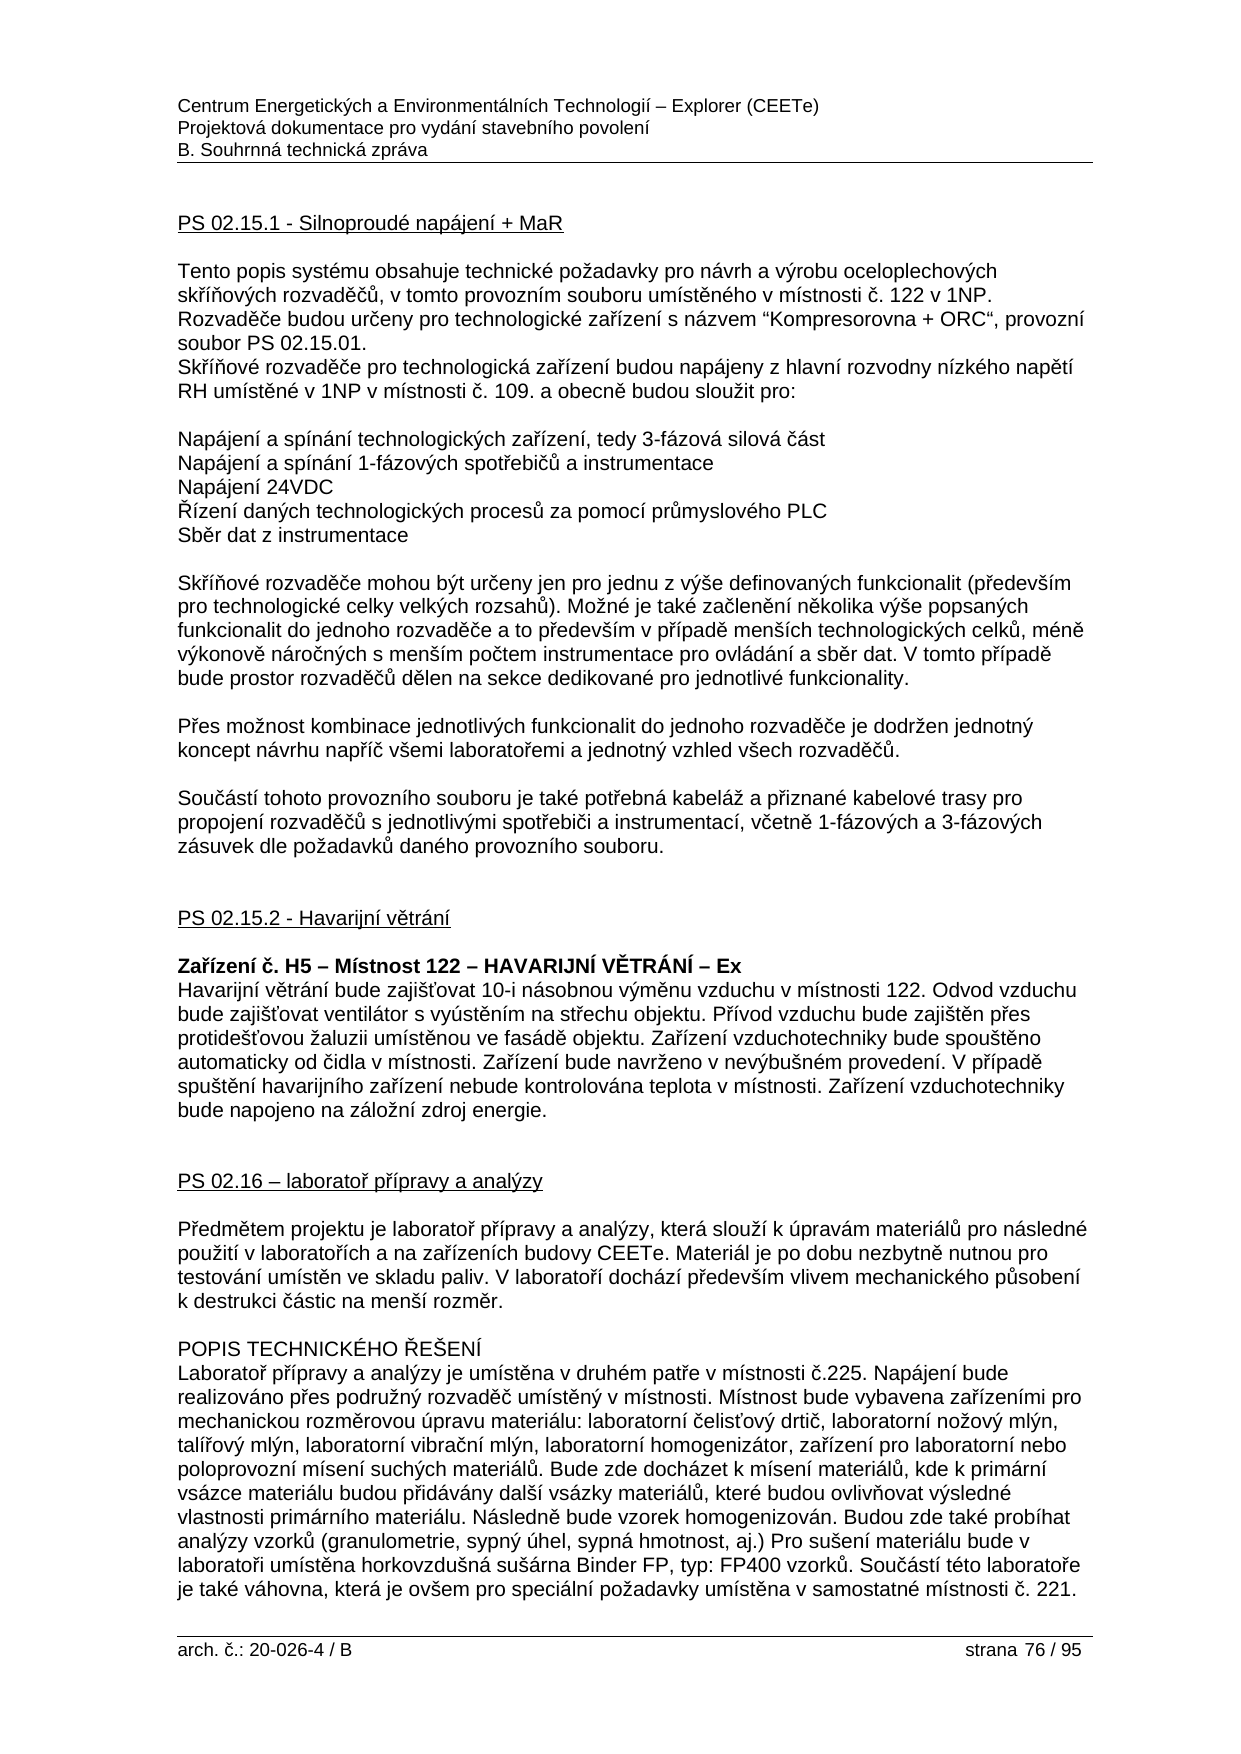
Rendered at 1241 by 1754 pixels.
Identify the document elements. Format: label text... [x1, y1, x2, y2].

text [177, 1361, 1093, 1601]
text Skříňové rozvaděče pro technologická zařízení budou napájeny z hlavní rozvodny nízkého napětí RH umístěné v 1NP v místnosti č. 109. a obecně budou sloužit pro: [177, 355, 1093, 403]
text Řízení daných technologických procesů za pomocí průmyslového PLC [177, 498, 1093, 522]
text Tento popis systému obsahuje technické požadavky pro návrh a výrobu oceloplechových skříňových rozvaděčů, v tomto provozním souboru umístěného v místnosti č. 122 v 1NP. Rozvaděče budou určeny pro technologické zařízení s názvem “Kompresorovna + ORC“, provozní soubor PS 02.15.01. [177, 259, 1093, 355]
text Sběr dat z instrumentace [177, 522, 1093, 546]
text Zařízení č. H5 – Místnost 122 – HAVARIJNÍ VĚTRÁNÍ – Ex [177, 954, 1093, 978]
text Předmětem projektu je laboratoř přípravy a analýzy, která slouží k úpravám materiálů pro následné použití v laboratořích a na zařízeních budovy CEETe. Materiál je po dobu nezbytně nutnou pro testování umístěn ve skladu paliv. V laboratoří dochází především vlivem mechanického působení k destrukci částic na menší rozměr. [177, 1217, 1093, 1313]
text Napájení a spínání technologických zařízení, tedy 3-fázová silová část [177, 427, 1093, 451]
text Skříňové rozvaděče mohou být určeny jen pro jednu z výše definovaných funkcionalit (především pro technologické celky velkých rozsahů). Možné je také začlenění několika výše popsaných funkcionalit do jednoho rozvaděče a to především v případě menších technologických celků, méně výkonově náročných s menším počtem instrumentace pro ovládání a sběr dat. V tomto případě bude prostor rozvaděčů dělen na sekce dedikované pro jednotlivé funkcionality. [177, 570, 1093, 690]
text Součástí tohoto provozního souboru je také potřebná kabeláž a přiznané kabelové trasy pro propojení rozvaděčů s jednotlivými spotřebiči a instrumentací, včetně 1-fázových a 3-fázových zásuvek dle požadavků daného provozního souboru. [177, 786, 1093, 858]
text PS 02.15.2 - Havarijní větrání [177, 906, 1093, 930]
text PS 02.15.1 - Silnoproudé napájení + MaR [177, 211, 1093, 235]
text POPIS TECHNICKÉHO ŘEŠENÍ [177, 1337, 1093, 1361]
text PS 02.16 – laboratoř přípravy a analýzy [177, 1169, 1093, 1193]
text Napájení 24VDC [177, 474, 1093, 498]
text Přes možnost kombinace jednotlivých funkcionalit do jednoho rozvaděče je dodržen jednotný koncept návrhu napříč všemi laboratořemi a jednotný vzhled všech rozvaděčů. [177, 714, 1093, 762]
text Napájení a spínání 1-fázových spotřebičů a instrumentace [177, 451, 1093, 474]
text Havarijní větrání bude zajišťovat 10-i násobnou výměnu vzduchu v místnosti 122. Odvod vzduchu bude zajišťovat ventilátor s vyústěním na střechu objektu. Přívod vzduchu bude zajištěn přes protidešťovou žaluzii umístěnou ve fasádě objektu. Zařízení vzduchotechniky bude spouštěno automaticky od čidla v místnosti. Zařízení bude navrženo v nevýbušném provedení. V případě spuštění havarijního zařízení nebude kontrolována teplota v místnosti. Zařízení vzduchotechniky bude napojeno na záložní zdroj energie. [177, 978, 1093, 1121]
